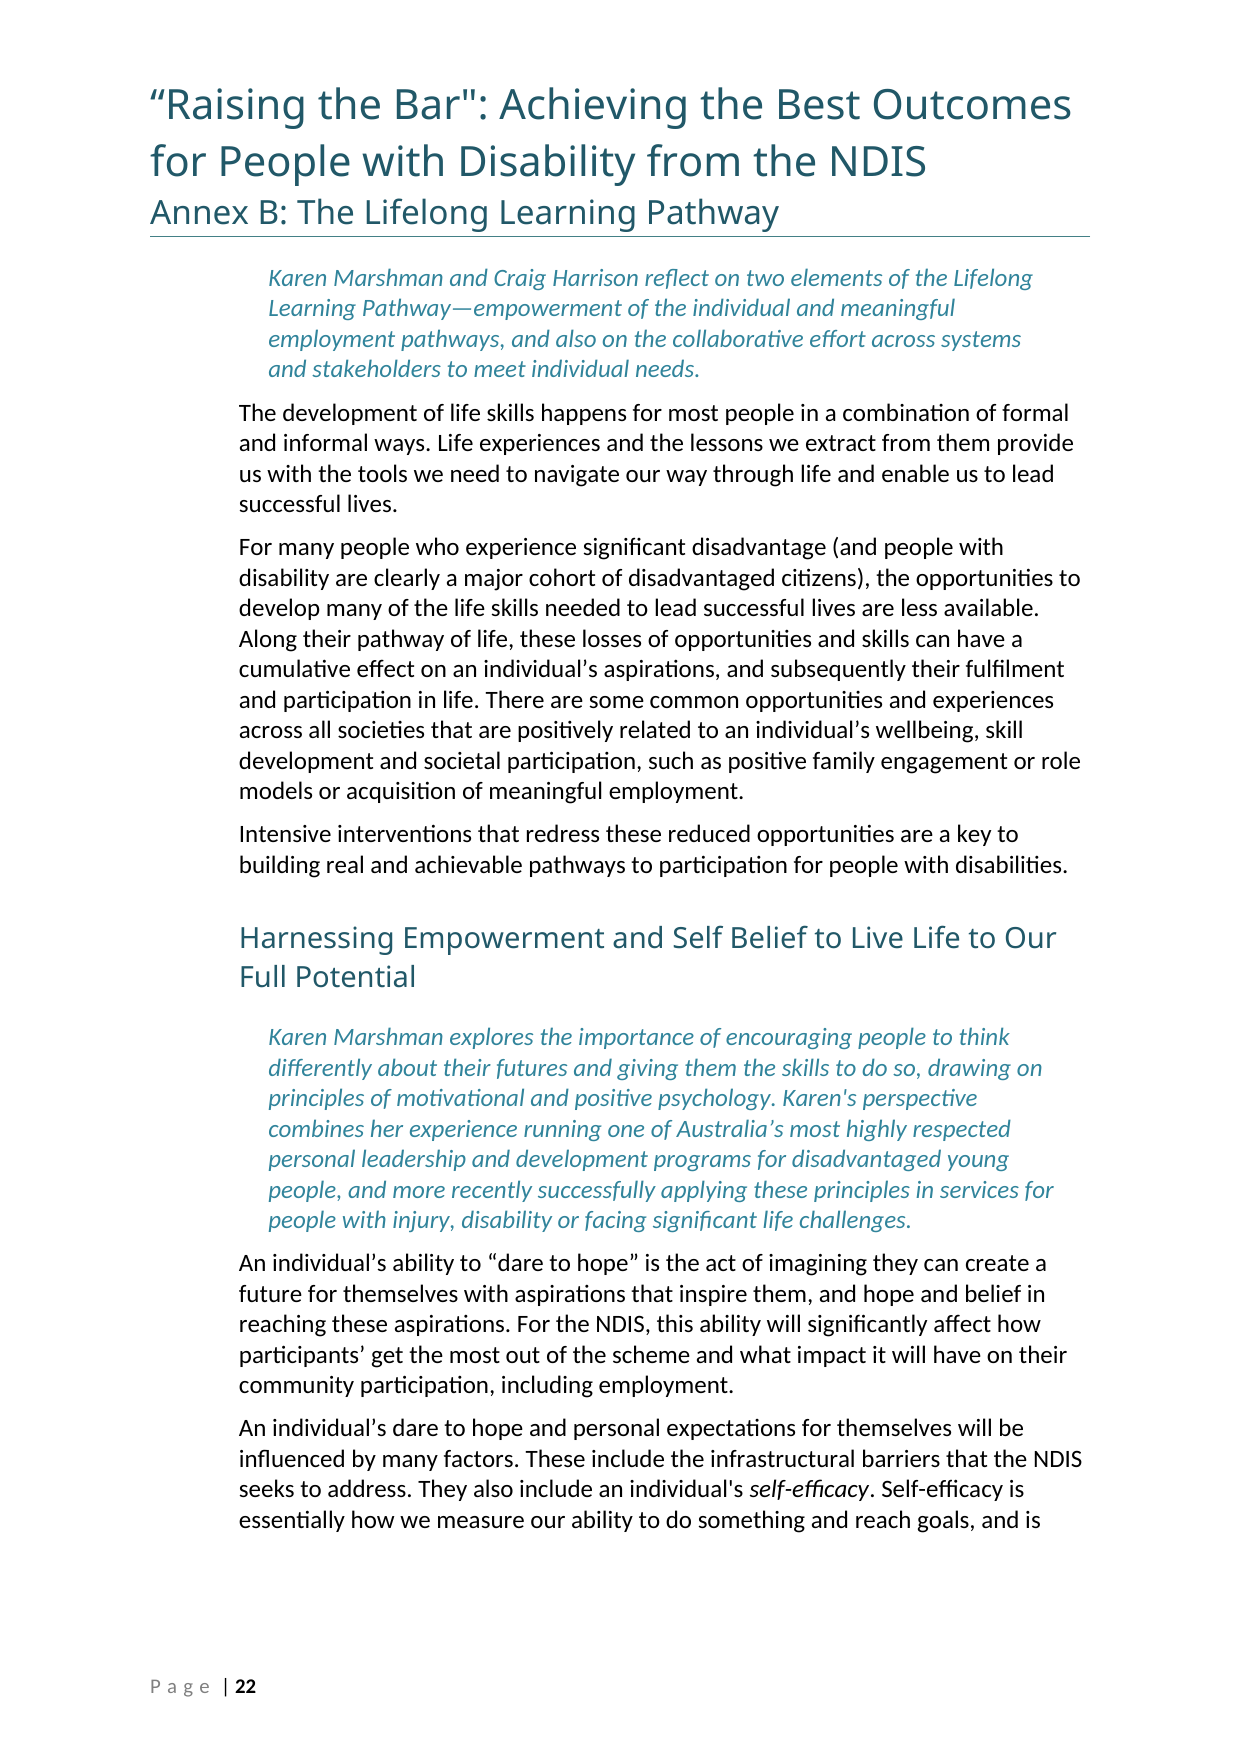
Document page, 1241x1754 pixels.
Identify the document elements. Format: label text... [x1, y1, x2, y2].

text Karen Marshman and Craig Harrison reflect on two elements of the Lifelong Learning Pathway—empowerment of the individual and meaningful employment pathways, and also on the collaborative effort across systems and stakeholders to meet individual needs. [268, 262, 1061, 384]
text Karen Marshman explores the importance of encouraging people to think differently about their futures and giving them the skills to do so, drawing on principles of motivational and positive psychology. Karen's perspective combines her experience running one of Australia’s most highly respected personal leadership and development programs for disadvantaged young people, and more recently successfully applying these principles in services for people with injury, disability or facing significant life challenges. [268, 1021, 1061, 1235]
text An individual’s ability to “dare to hope” is the act of imagining they can create a future for themselves with aspirations that inspire them, and hope and belief in reaching these aspirations. For the NDIS, this ability will significantly affect how participants’ get the most out of the scheme and what impact it will have on their community participation, including employment. [239, 1247, 1090, 1400]
subtitle Annex B: The Lifelong Learning Pathway [150, 188, 1090, 236]
text The development of life skills happens for most people in a combination of formal and informal ways. Life experiences and the lessons we extract from them provide us with the tools we need to navigate our way through life and enable us to lead successful lives. [239, 397, 1090, 519]
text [239, 1413, 1090, 1535]
text For many people who experience significant disadvantage (and people with disability are clearly a major cohort of disadvantaged citizens), the opportunities to develop many of the life skills needed to lead successful lives are less available. Along their pathway of life, these losses of opportunities and skills can have a cumulative effect on an individual’s aspirations, and subsequently their fulfilment and participation in life. There are some common opportunities and experiences across all societies that are positively related to an individual’s wellbeing, skill development and societal participation, such as positive family engagement or role models or acquisition of meaningful employment. [239, 531, 1090, 806]
subtitle Harnessing Empowerment and Self Belief to Live Life to Our Full Potential [239, 917, 1090, 996]
text Intensive interventions that redress these reduced opportunities are a key to building real and achievable pathways to participation for people with disabilities. [239, 818, 1090, 879]
